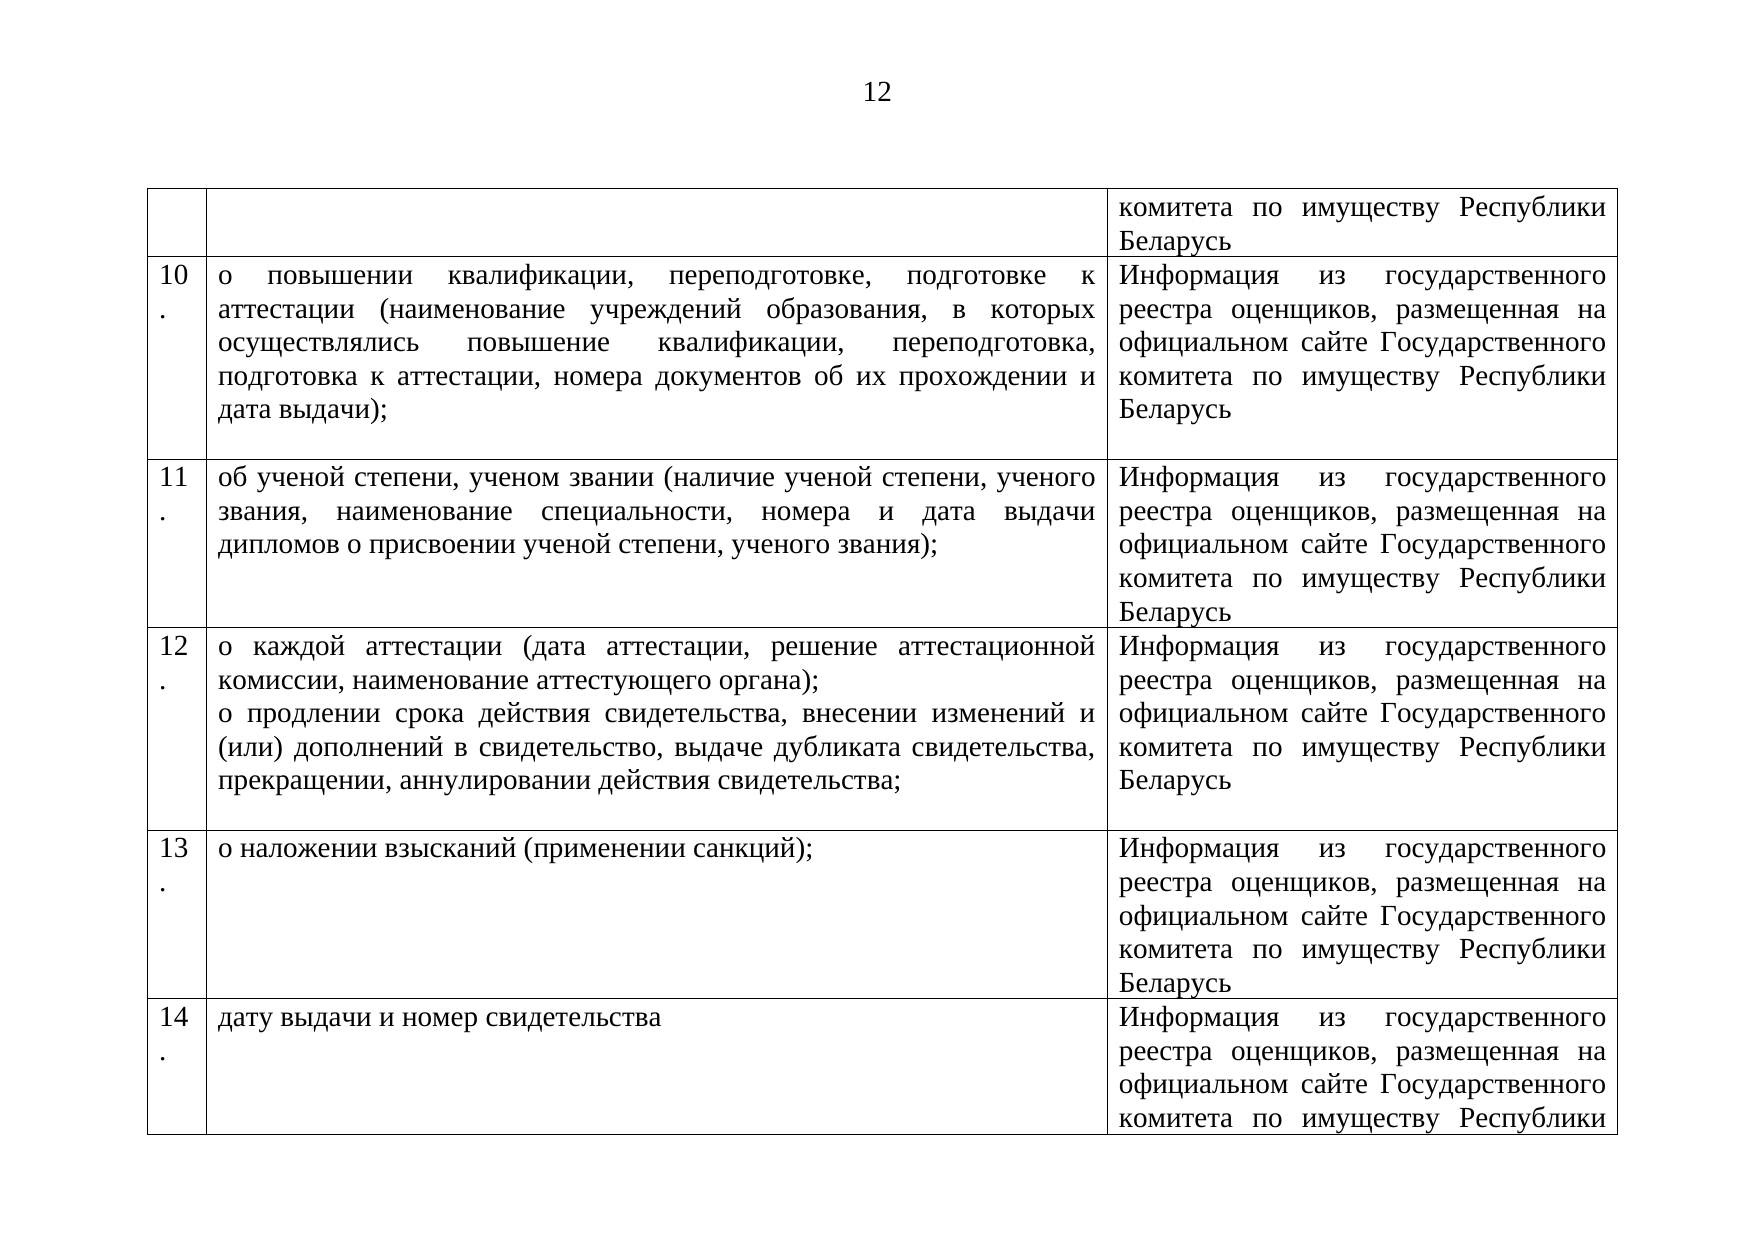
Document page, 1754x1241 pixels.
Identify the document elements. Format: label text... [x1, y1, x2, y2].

table_cell 13. [148, 831, 206, 998]
table_cell о каждой аттестации (дата аттестации, решение аттестационной комиссии, наименование аттестующего органа); о продлении срока действия свидетельства, внесении изменений и (или) дополнений в свидетельство, выдаче дубликата свидетельства, прекращении, аннулировании действия свидетельства; [207, 628, 1107, 829]
table_cell 9. [148, 189, 206, 256]
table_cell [1108, 999, 1617, 1133]
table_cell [207, 999, 1107, 1133]
table_cell 14. [148, 999, 206, 1133]
table_cell Информация из государственного реестра оценщиков, размещенная на официальном сайте Государственного комитета по имуществу Республики Беларусь [1108, 460, 1617, 627]
table_cell 10. [148, 257, 206, 458]
table_cell о повышении квалификации, переподготовке, подготовке к аттестации (наименование учреждений образования, в которых осуществлялись повышение квалификации, переподготовка, подготовка к аттестации, номера документов об их прохождении и дата выдачи); [207, 257, 1107, 458]
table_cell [207, 189, 1107, 256]
table_cell Информация из государственного реестра оценщиков, размещенная на официальном сайте Государственного комитета по имуществу Республики Беларусь [1108, 628, 1617, 829]
table_cell об ученой степени, ученом звании (наличие ученой степени, ученого звания, наименование специальности, номера и дата выдачи дипломов о присвоении ученой степени, ученого звания); [207, 460, 1107, 627]
table_cell Информация из государственного реестра оценщиков, размещенная на официальном сайте Государственного комитета по имуществу Республики Беларусь [1108, 831, 1617, 998]
table_cell 11. [148, 460, 206, 627]
table_cell о наложении взысканий (применении санкций); [207, 831, 1107, 998]
table_cell 12. [148, 628, 206, 829]
table_cell Информация из государственного реестра оценщиков, размещенная на официальном сайте Государственного комитета по имуществу Республики Беларусь [1108, 257, 1617, 458]
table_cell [1108, 189, 1617, 256]
